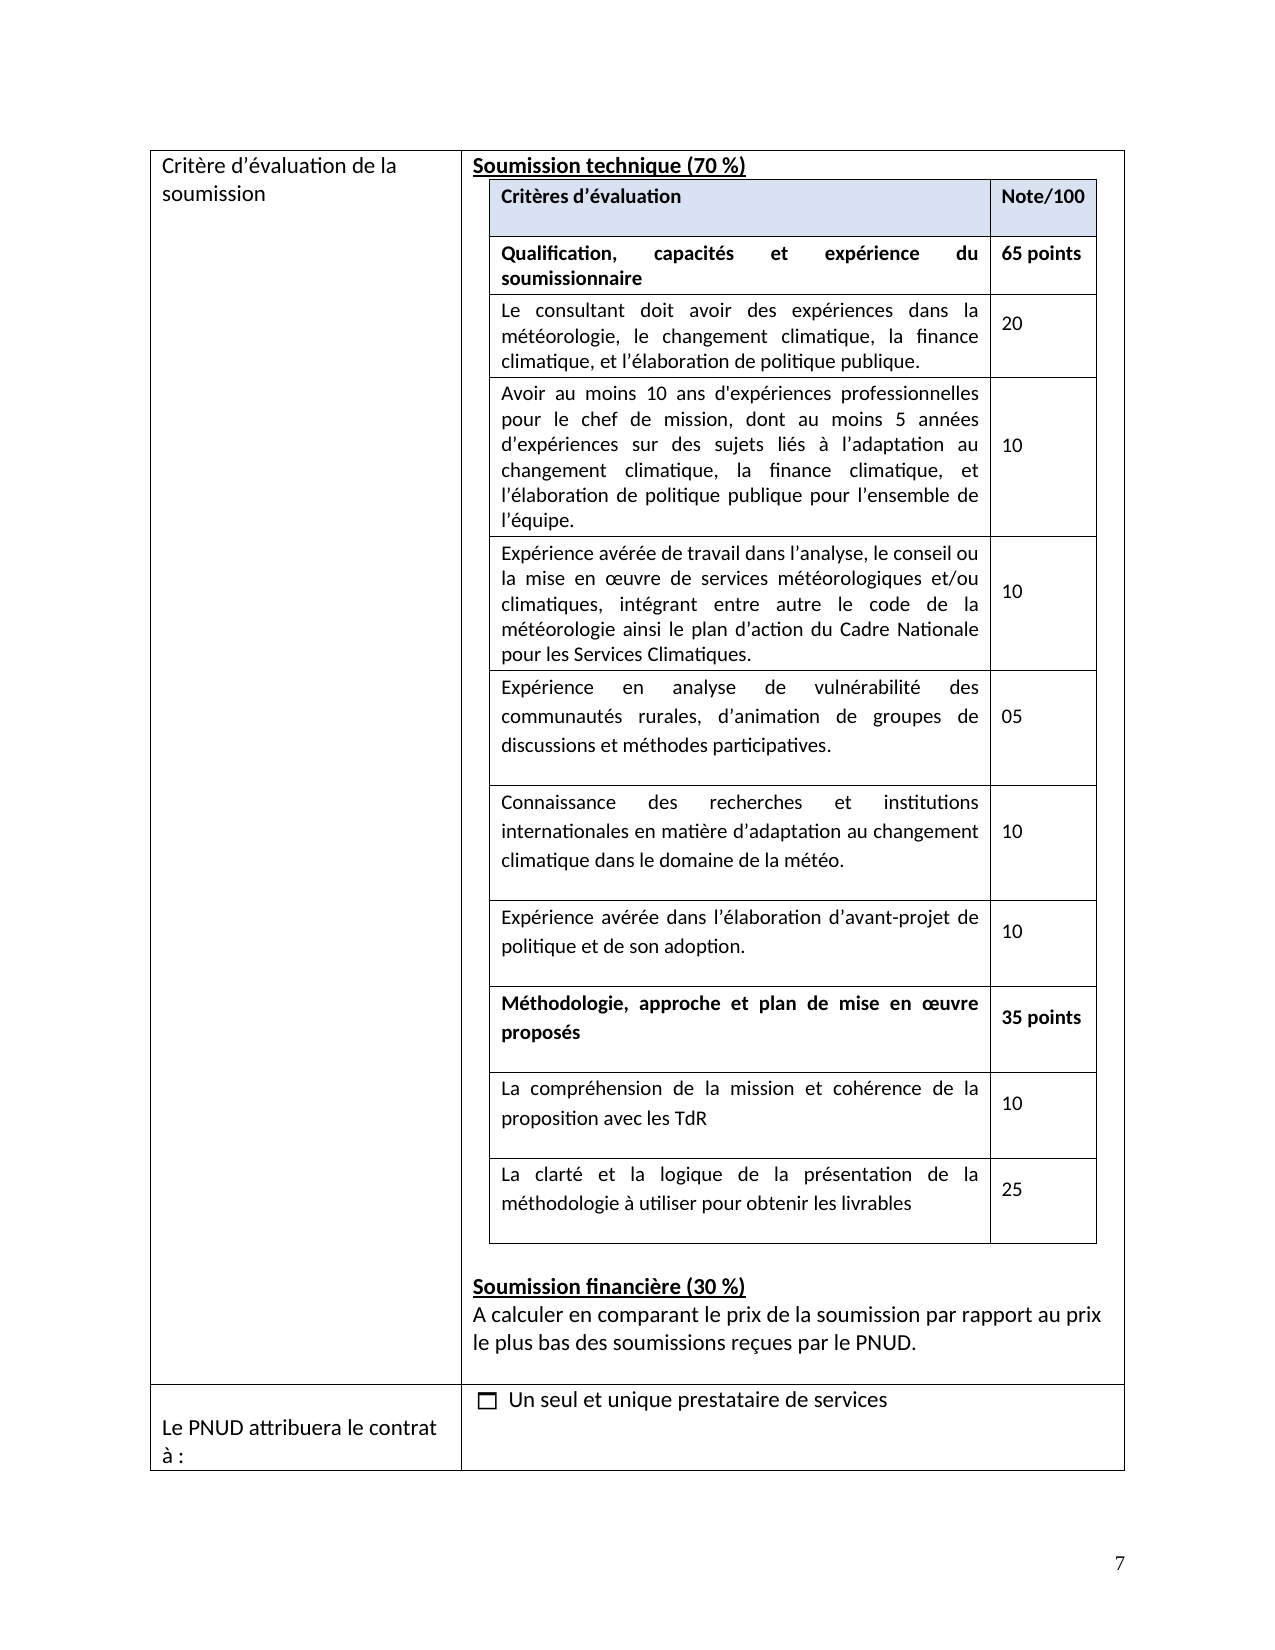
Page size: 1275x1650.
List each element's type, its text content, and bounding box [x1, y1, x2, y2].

table_cell Critère d’évaluation de la soumission [151, 151, 461, 1384]
table_cell Soumission technique (70 %) Soumission financière (30 %) A calculer en comparant le prix de la soumission par rapport au prix le plus bas des soumissions reçues par le PNUD. [462, 151, 1124, 1384]
table_cell Le PNUD attribuera le contrat à : [151, 1385, 461, 1469]
table_cell Un seul et unique prestataire de services [462, 1385, 1124, 1469]
